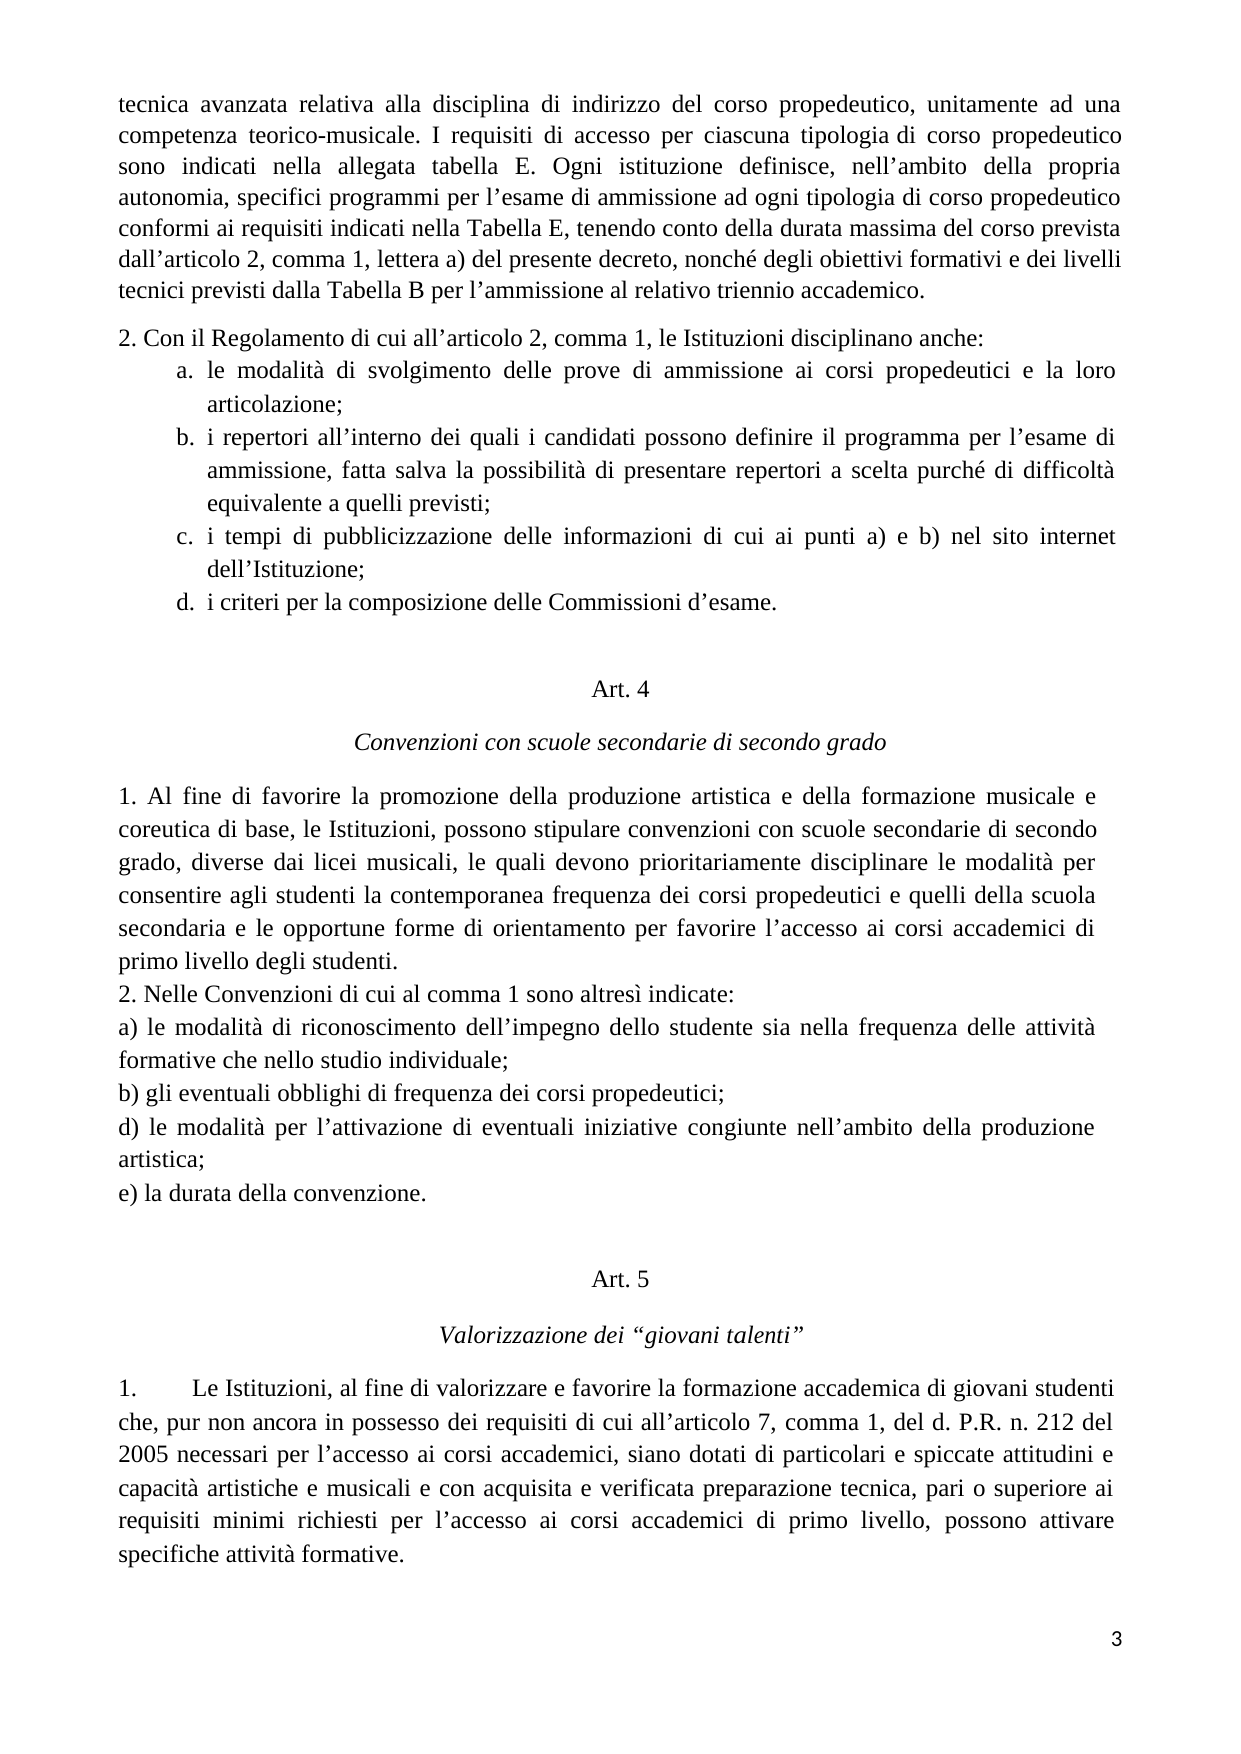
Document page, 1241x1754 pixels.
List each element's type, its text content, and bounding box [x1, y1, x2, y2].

text d) le modalità per l’attivazione di eventuali iniziative congiunte nell’ambito della produzione artistica; [118, 1112, 1097, 1173]
text e) la durata della convenzione. [118, 1178, 1097, 1206]
list i repertori all’interno dei quali i candidati possono definire il programma per l’esame di ammissione, fatta salva la possibilità di presentare repertori a scelta purché di difficoltà equivalente a quelli previsti; [176, 422, 1117, 516]
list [118, 89, 1122, 304]
text 2. Nelle Convenzioni di cui al comma 1 sono altresì indicate: [118, 979, 1097, 1008]
list i tempi di pubblicizzazione delle informazioni di cui ai punti a) e b) nel sito internet dell’Istituzione; [176, 521, 1117, 582]
text a) le modalità di riconoscimento dell’impegno dello studente sia nella frequenza delle attività formative che nello studio individuale; [118, 1012, 1097, 1074]
text Valorizzazione dei “giovani talenti” [205, 1320, 1037, 1348]
list Le Istituzioni, al fine di valorizzare e favorire la formazione accademica di giovani studenti che, pur non ancora in possesso dei requisiti di cui all’articolo 7, comma 1, del d. P.R. n. 212 del 2005 necessari per l’accesso ai corsi accademici, siano dotati di particolari e spiccate attitudini e capacità artistiche e musicali e con acquisita e verificata preparazione tecnica, pari o superiore ai requisiti minimi richiesti per l’accesso ai corsi accademici di primo livello, possono attivare specifiche attività formative. [118, 1373, 1114, 1567]
list i criteri per la composizione delle Commissioni d’esame. [176, 587, 1117, 616]
text 1. Al fine di favorire la promozione della produzione artistica e della formazione musicale e coreutica di base, le Istituzioni, possono stipulare convenzioni con scuole secondarie di secondo grado, diverse dai licei musicali, le quali devono prioritariamente disciplinare le modalità per consentire agli studenti la contemporanea frequenza dei corsi propedeutici e quelli della scuola secondaria e le opportune forme di orientamento per favorire l’accesso ai corsi accademici di primo livello degli studenti. [118, 781, 1097, 975]
text 2. Con il Regolamento di cui all’articolo 2, comma 1, le Istituzioni disciplinano anche: [118, 323, 1097, 351]
text b) gli eventuali obblighi di frequenza dei corsi propedeutici; [118, 1078, 1097, 1107]
text Art. 5 [118, 1264, 1122, 1294]
list le modalità di svolgimento delle prove di ammissione ai corsi propedeutici e la loro articolazione; [176, 356, 1117, 417]
text Convenzioni con scuole secondarie di secondo grado [118, 727, 1122, 756]
text Art. 4 [118, 674, 1122, 702]
